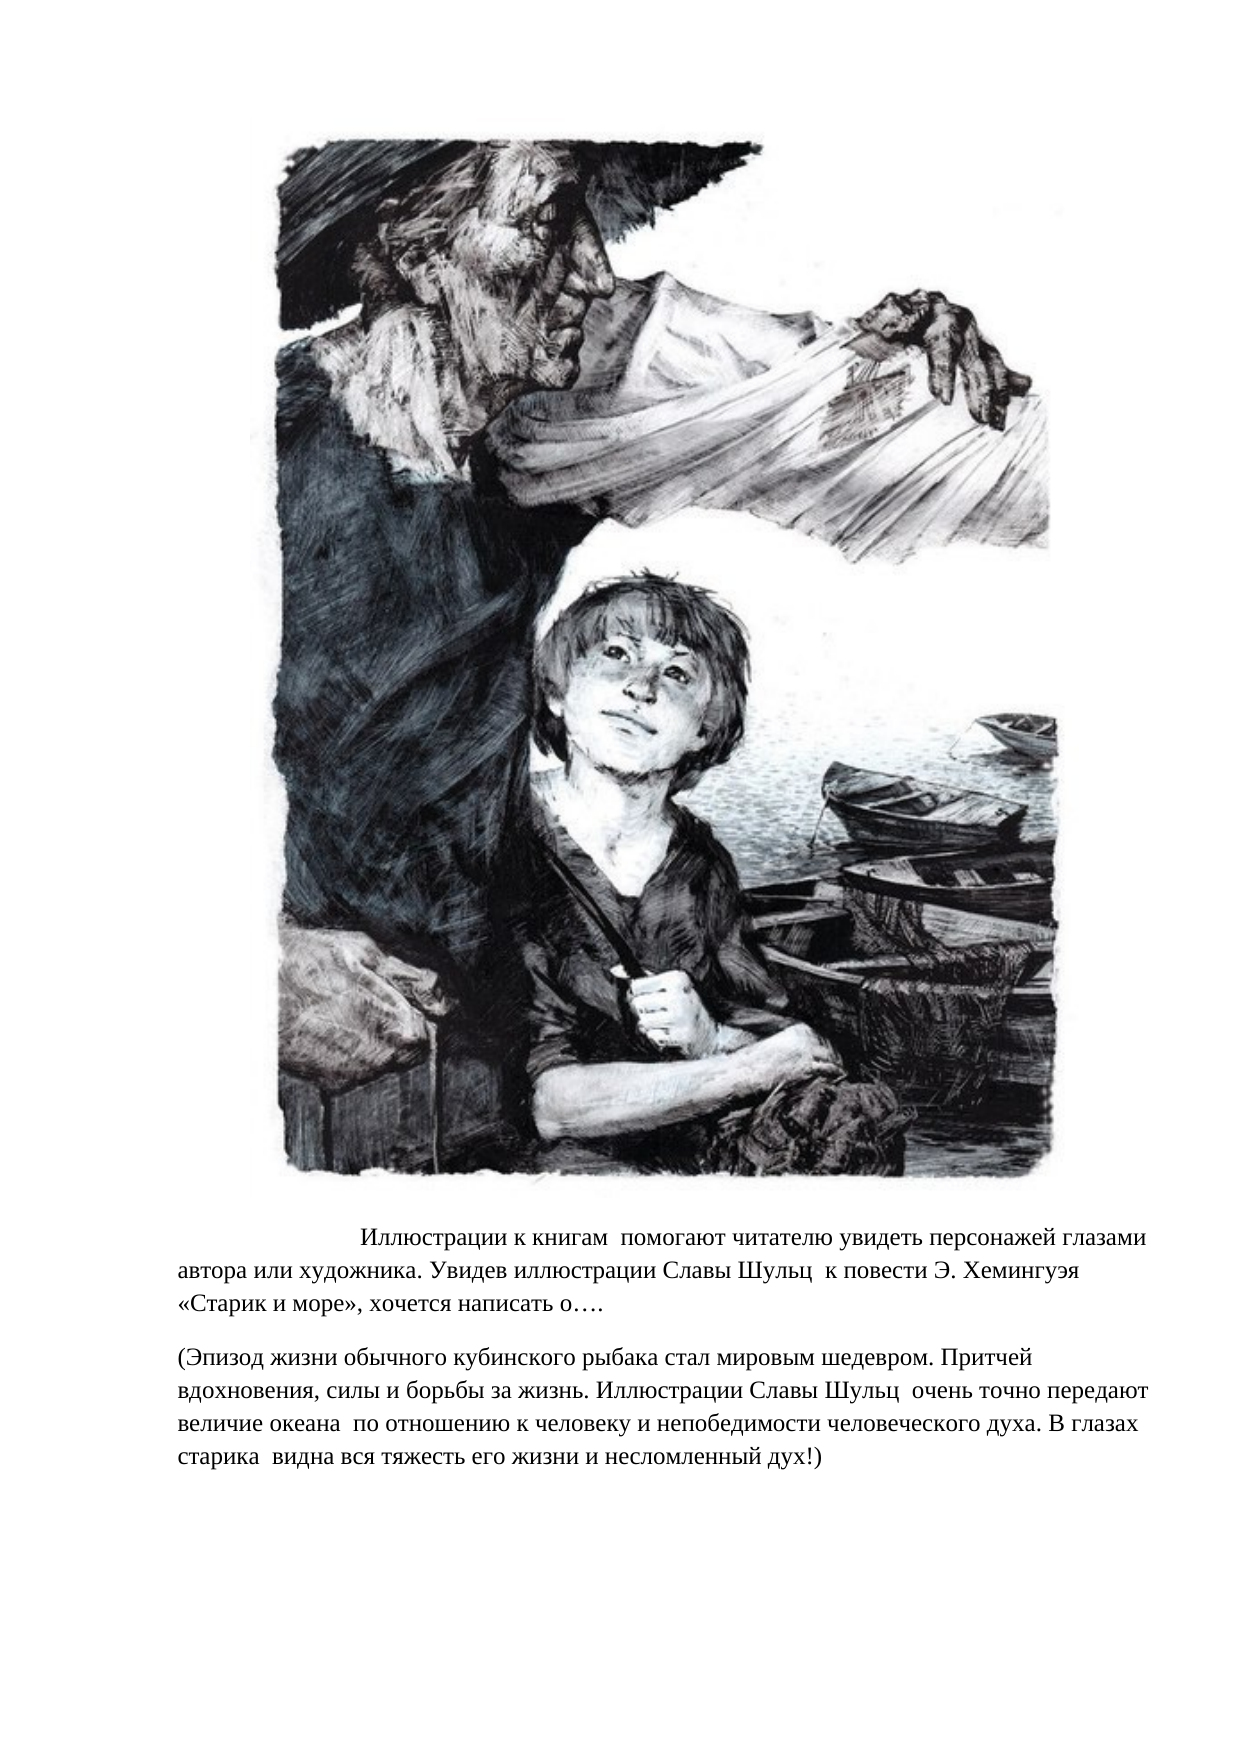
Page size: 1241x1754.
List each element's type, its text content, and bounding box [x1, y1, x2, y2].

picture [250, 118, 1079, 1198]
text Иллюстрации к книгам помогают читателю увидеть персонажей глазами автора или художника. Увидев иллюстрации Славы Шульц к повести Э. Хемингуэя «Старик и море», хочется написать о…. [177, 1222, 1152, 1317]
text (Эпизод жизни обычного кубинского рыбака стал мировым шедевром. Притчей вдохновения, силы и борьбы за жизнь. Иллюстрации Славы Шульц очень точно передают величие океана по отношению к человеку и непобедимости человеческого духа. В глазах старика видна вся тяжесть его жизни и несломленный дух!) [177, 1342, 1152, 1470]
